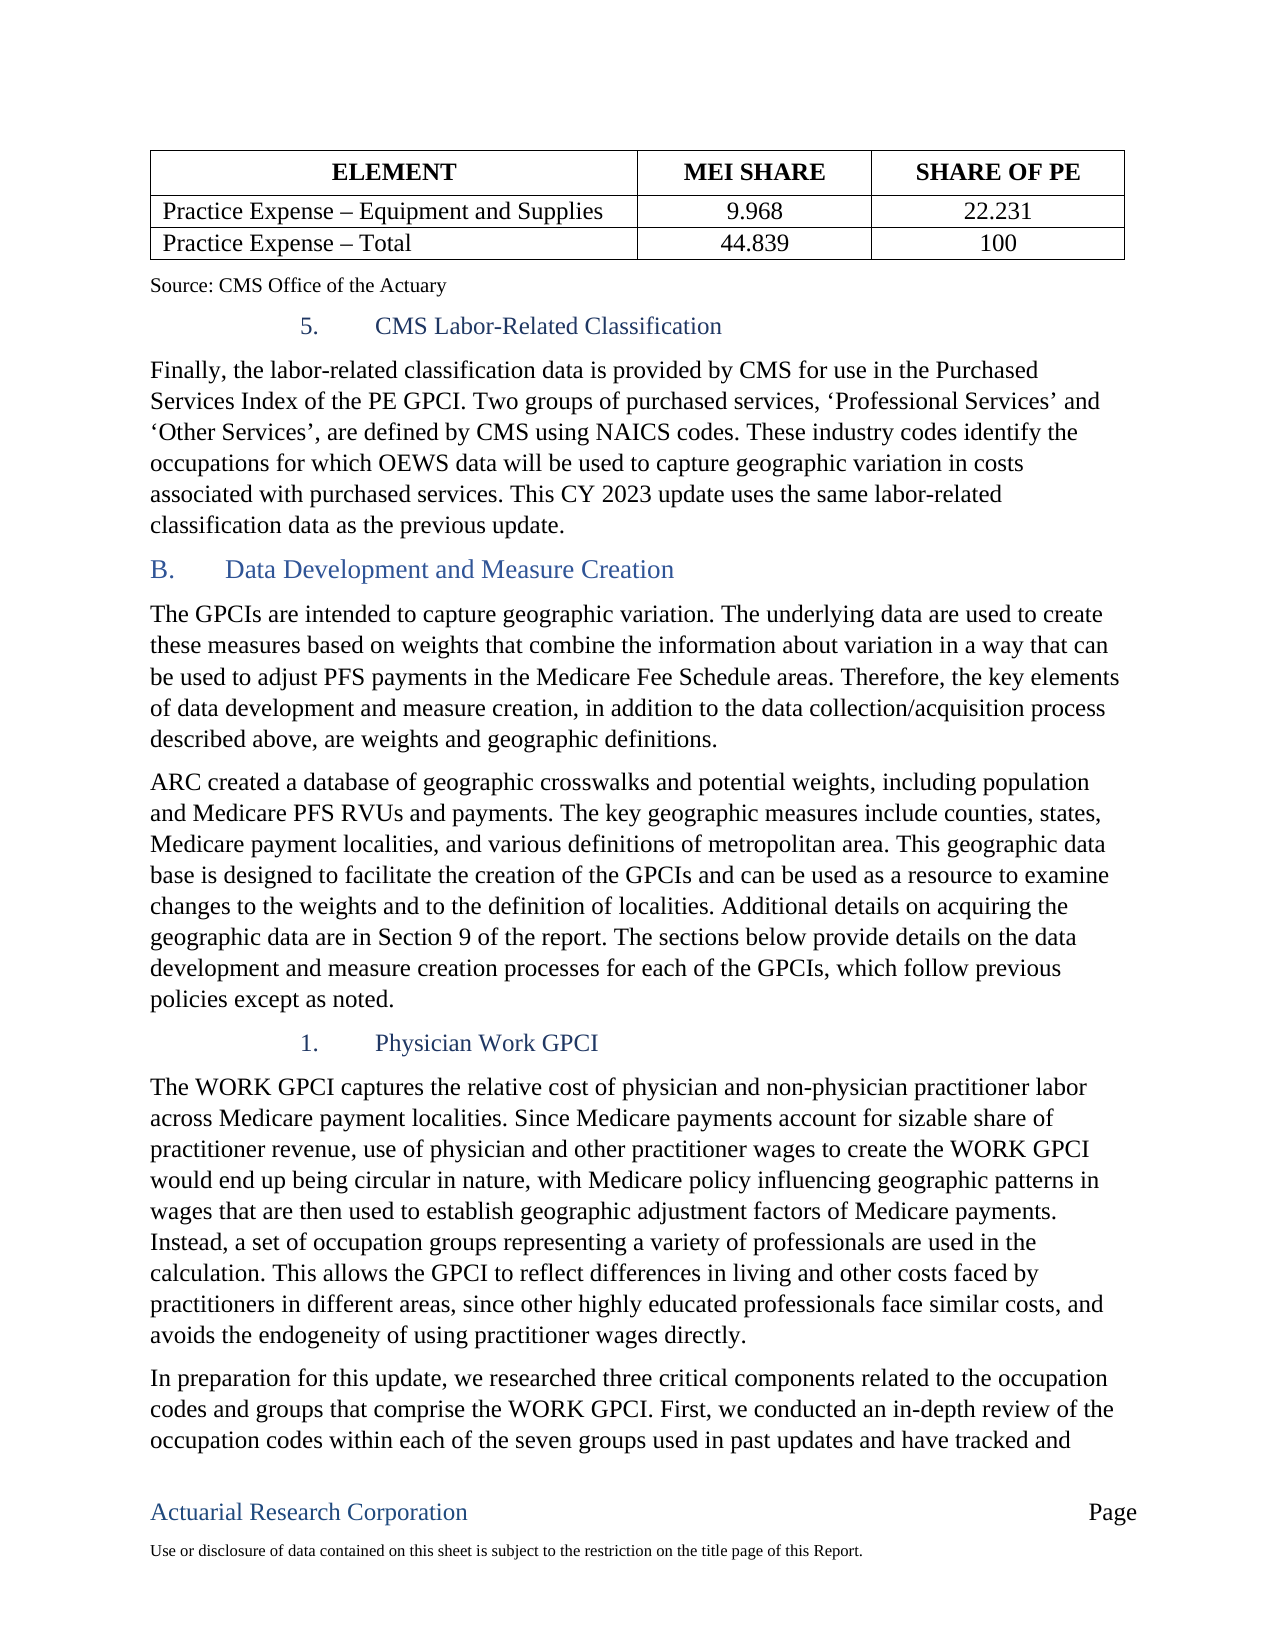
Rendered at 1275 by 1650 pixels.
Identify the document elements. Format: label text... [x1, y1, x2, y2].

table_cell 22.231 [872, 196, 1124, 227]
table_cell 44.839 [638, 228, 871, 259]
table_cell Practice Expense – Equipment and Supplies [151, 196, 637, 227]
table_header ELEMENT [151, 151, 637, 195]
table_cell Practice Expense – Total [151, 228, 637, 259]
text Finally, the labor-related classification data is provided by CMS for use in the Purchased Services Index of the PE GPCI. Two groups of purchased services, ‘Professional Services’ and ‘Other Services’, are defined by CMS using NAICS codes. These industry codes identify the occupations for which OEWS data will be used to capture geographic variation in costs associated with purchased services. This CY 2023 update uses the same labor-related classification data as the previous update. [150, 355, 1125, 539]
text The WORK GPCI captures the relative cost of physician and non-physician practitioner labor across Medicare payment localities. Since Medicare payments account for sizable share of practitioner revenue, use of physician and other practitioner wages to create the WORK GPCI would end up being circular in nature, with Medicare policy influencing geographic patterns in wages that are then used to establish geographic adjustment factors of Medicare payments. Instead, a set of occupation groups representing a variety of professionals are used in the calculation. This allows the GPCI to reflect differences in living and other costs faced by practitioners in different areas, since other highly educated professionals face similar costs, and avoids the endogeneity of using practitioner wages directly. [150, 1072, 1125, 1349]
table_cell 100 [872, 228, 1124, 259]
table_header MEI SHARE [638, 151, 871, 195]
table_header SHARE OF PE [872, 151, 1124, 195]
subtitle Physician Work GPCI [300, 1028, 1125, 1057]
subtitle Data Development and Measure Creation [150, 553, 1125, 584]
text Source: CMS Office of the Actuary [150, 273, 1125, 297]
text The GPCIs are intended to capture geographic variation. The underlying data are used to create these measures based on weights that combine the information about variation in a way that can be used to adjust PFS payments in the Medicare Fee Schedule areas. Therefore, the key elements of data development and measure creation, in addition to the data collection/acquisition process described above, are weights and geographic definitions. [150, 599, 1125, 752]
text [150, 1363, 1125, 1454]
table_cell 9.968 [638, 196, 871, 227]
text ARC created a database of geographic crosswalks and potential weights, including population and Medicare PFS RVUs and payments. The key geographic measures include counties, states, Medicare payment localities, and various definitions of metropolitan area. This geographic data base is designed to facilitate the creation of the GPCIs and can be used as a resource to examine changes to the weights and to the definition of localities. Additional details on acquiring the geographic data are in Section 9 of the report. The sections below provide details on the data development and measure creation processes for each of the GPCIs, which follow previous policies except as noted. [150, 767, 1125, 1013]
subtitle CMS Labor-Related Classification [300, 311, 1125, 340]
